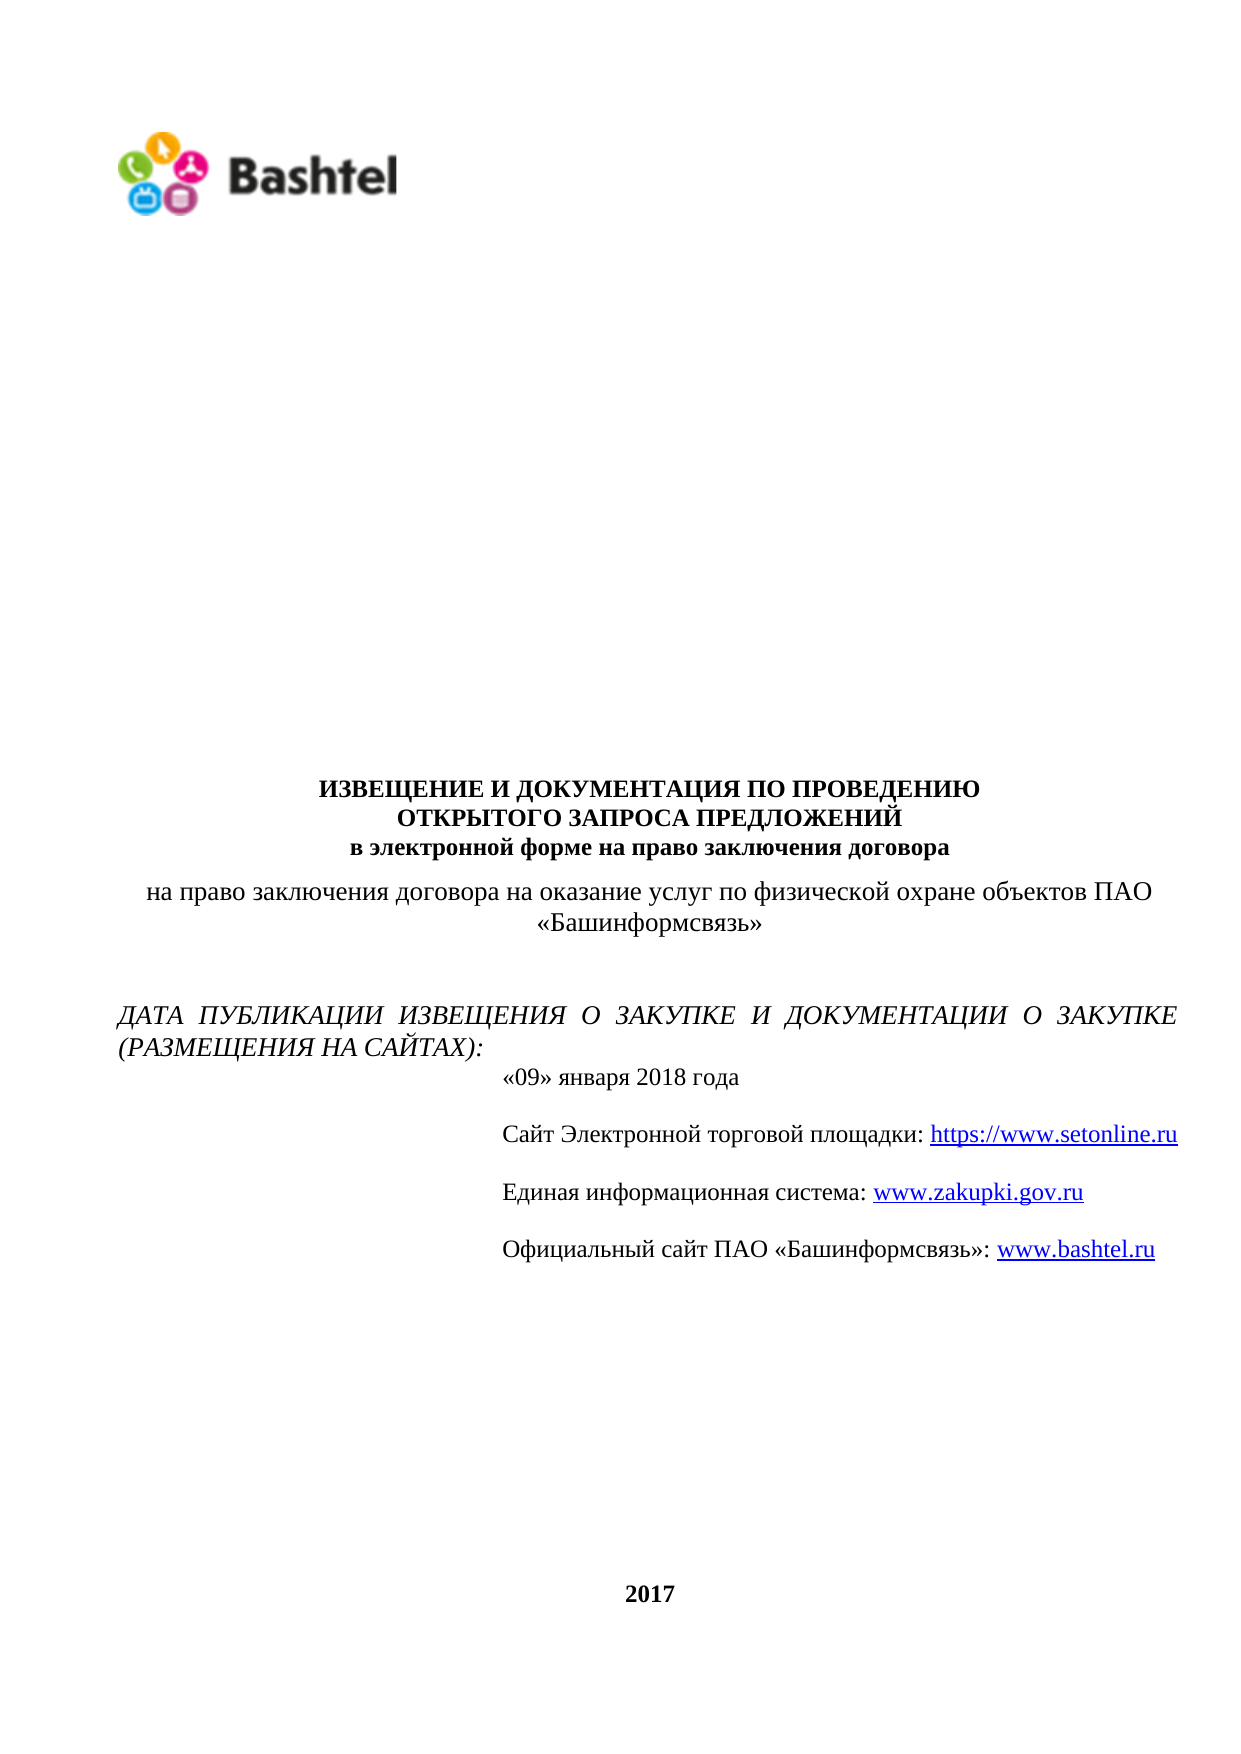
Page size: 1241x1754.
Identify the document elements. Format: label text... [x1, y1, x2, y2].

text «09» января 2018 года [502, 1062, 1181, 1091]
text в электронной форме на право заключения договора [118, 832, 1181, 861]
text на право заключения договора на оказание услуг по физической охране объектов ПАО «Башинформсвязь» [118, 875, 1181, 937]
text Единая информационная система: www.zakupki.gov.ru [502, 1177, 1181, 1206]
text ИЗВЕЩЕНИЕ И ДОКУМЕНТАЦИЯ ПО ПРОВЕДЕНИЮ [118, 774, 1181, 803]
text ОТКРЫТОГО ЗАПРОСА ПРЕДЛОЖЕНИЙ [118, 803, 1181, 832]
text ДАТА ПУБЛИКАЦИИ ИЗВЕЩЕНИЯ О ЗАКУПКЕ И ДОКУМЕНТАЦИИ О ЗАКУПКЕ (РАЗМЕЩЕНИЯ НА САЙТАХ): [118, 999, 1181, 1062]
text Официальный сайт ПАО «Башинформсвязь»: www.bashtel.ru [502, 1234, 1181, 1263]
picture [118, 132, 397, 216]
text 2017 [118, 1579, 1181, 1608]
text Сайт Электронной торговой площадки: https://www.setonline.ru [502, 1119, 1181, 1148]
